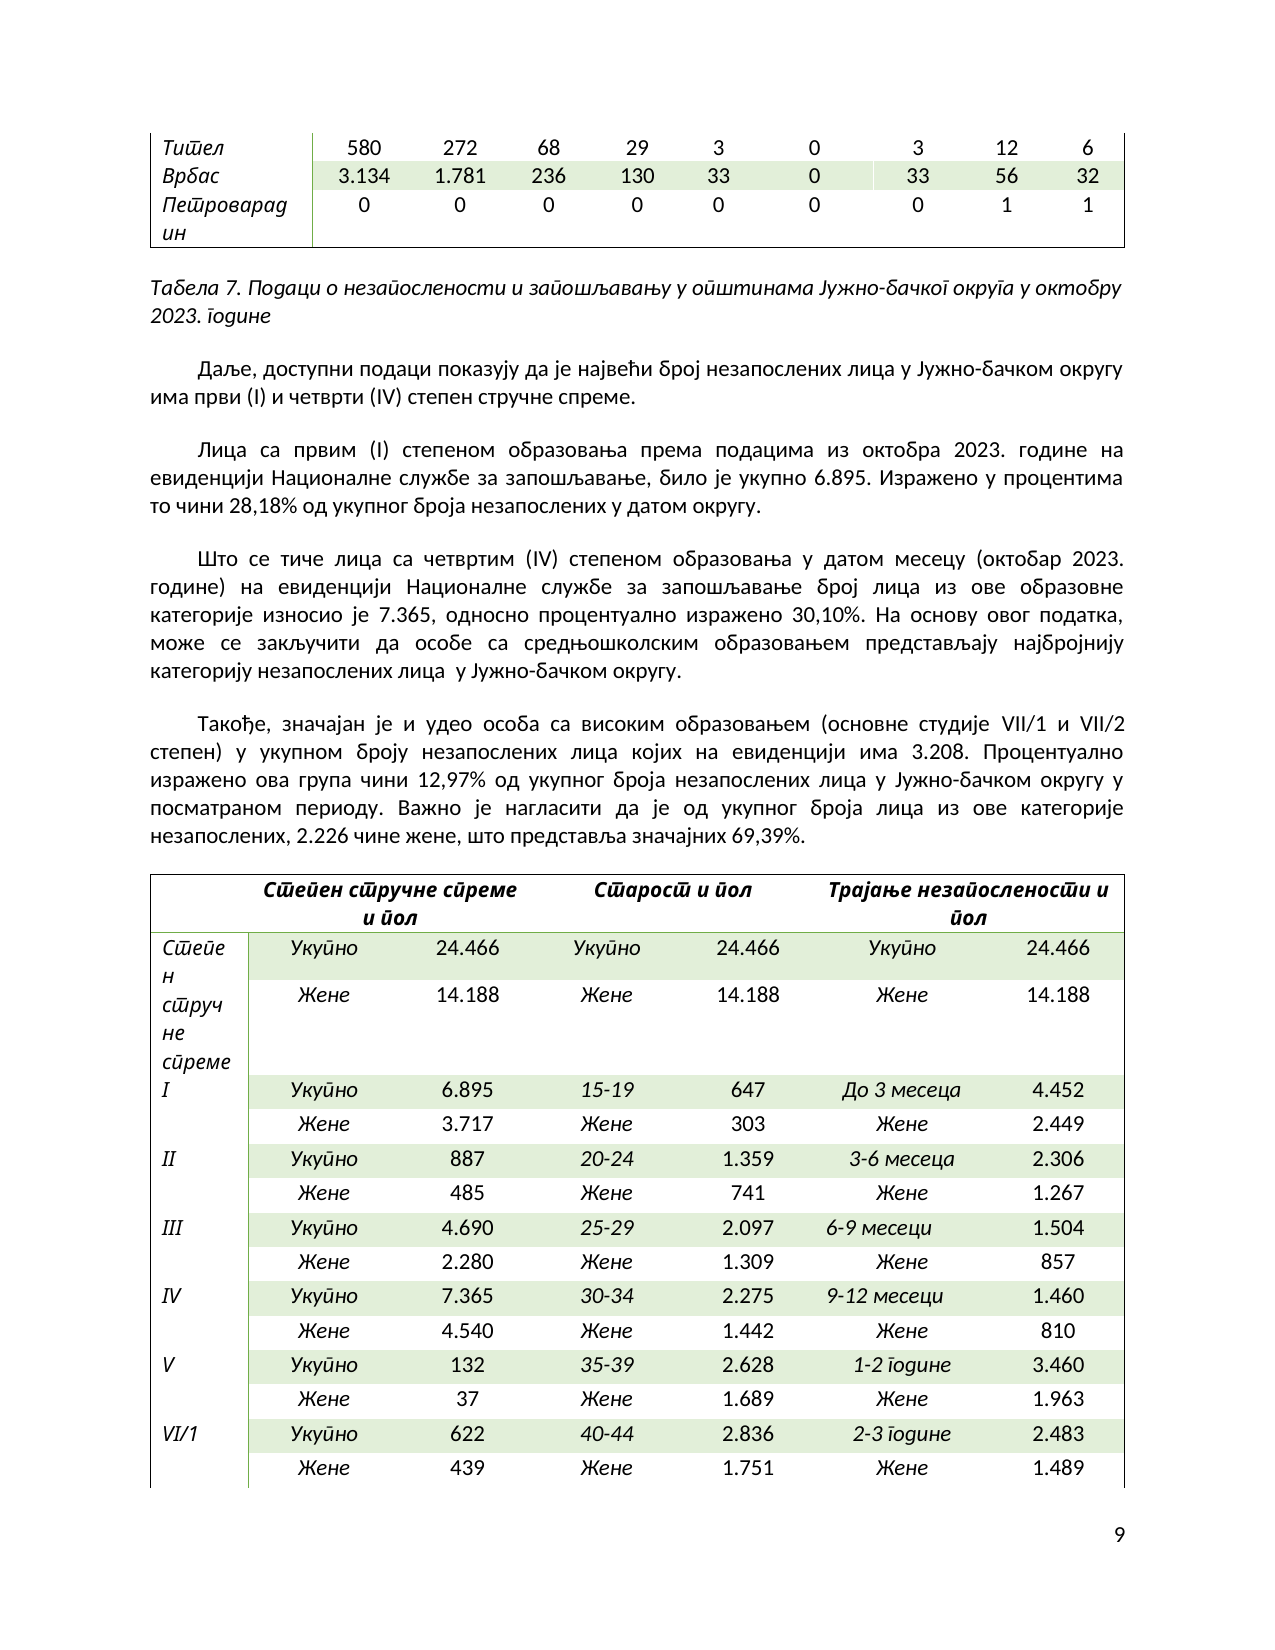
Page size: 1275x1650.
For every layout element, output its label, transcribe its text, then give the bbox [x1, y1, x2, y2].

table_cell 37 [401, 1385, 534, 1419]
text Такође, значајан је и удео особа са високим образовањем (основне студије VII/1 и VII/2 степен) у укупном броју незапослених лица којих на евиденцији има 3.208. Процентуално изражено ова група чини 12,97% од укупног броја незапослених лица у Јужно-бачком округу у посматраном периоду. Важно је нагласити да је од укупног броја лица из ове категорије незапослених, 2.226 чине жене, што представља значајних 69,39%. [150, 709, 1125, 849]
table_cell Укупно [249, 1213, 401, 1247]
table_cell 2.275 [682, 1281, 814, 1316]
text Табела 7. Подаци о незапослености и запошљавању у општинама Јужно-бачког округа у октобру 2023. године [150, 273, 1125, 329]
table_cell 2.836 [682, 1419, 814, 1453]
table_cell 33 [874, 161, 962, 190]
table_cell 2.483 [992, 1419, 1124, 1453]
table_cell 0 [755, 133, 873, 161]
table_cell IV [151, 1281, 248, 1350]
table_cell 810 [992, 1316, 1124, 1350]
table_cell Жене [534, 1385, 682, 1419]
table_cell Жене [814, 1316, 992, 1350]
table_cell 1-2 године [814, 1350, 992, 1384]
text Лица са првим (I) степеном образовања према подацима из октобра 2023. године на евиденцији Националне службе за запошљавање, било је укупно 6.895. Изражено у процентима то чини 28,18% од укупног броја незапослених у датом округу. [150, 435, 1125, 519]
table_cell 6 [1051, 133, 1124, 161]
table_cell 2.280 [401, 1247, 534, 1281]
table_cell 29 [593, 133, 681, 161]
table_cell 15-19 [534, 1075, 682, 1109]
table_cell 3.134 [313, 161, 416, 190]
table_cell 1.359 [682, 1144, 814, 1178]
table_cell 485 [401, 1178, 534, 1213]
table_cell 3.460 [992, 1350, 1124, 1384]
table_cell 12 [962, 133, 1051, 161]
table_cell 0 [504, 190, 593, 247]
table_cell Жене [534, 1247, 682, 1281]
table_header Степен стручне спреме и пол [249, 875, 534, 932]
text Даље, доступни подаци показују да је највећи број незапослених лица у Јужно-бачком округу има први (I) и четврти (IV) степен стручне спреме. [150, 354, 1125, 410]
table_cell 32 [1051, 161, 1124, 190]
table_cell 1.267 [992, 1178, 1124, 1213]
table_cell 0 [755, 161, 873, 190]
table_cell 647 [682, 1075, 814, 1109]
table_cell III [151, 1213, 248, 1281]
table_cell Укупно [249, 1350, 401, 1384]
table_cell 236 [504, 161, 593, 190]
table_cell 35-39 [534, 1350, 682, 1384]
table_cell 33 [681, 161, 755, 190]
table_cell 1.442 [682, 1316, 814, 1350]
table_cell 0 [593, 190, 681, 247]
table_cell 3 [681, 133, 755, 161]
table_cell 132 [401, 1350, 534, 1384]
table_cell 4.540 [401, 1316, 534, 1350]
table_cell Жене [249, 1453, 401, 1488]
table_cell 30-34 [534, 1281, 682, 1316]
table_cell Укупно [249, 1144, 401, 1178]
table_cell 741 [682, 1178, 814, 1213]
table_cell Степен стручне спреме [151, 933, 248, 1075]
table_cell 0 [681, 190, 755, 247]
table_cell 1 [1051, 190, 1124, 247]
table_cell Петроварадин [151, 190, 312, 247]
table_cell Врбас [151, 161, 312, 190]
table_cell V [151, 1350, 248, 1419]
table_cell Укупно [249, 1419, 401, 1453]
table_cell Жене [249, 1110, 401, 1144]
table_cell Жене [814, 1247, 992, 1281]
table_cell Жене [249, 980, 401, 1075]
table_cell 0 [416, 190, 504, 247]
table_cell 1.489 [992, 1453, 1124, 1488]
table_cell Тител [151, 133, 312, 161]
table_cell Жене [534, 1178, 682, 1213]
table_cell Жене [249, 1385, 401, 1419]
table_cell 1.751 [682, 1453, 814, 1488]
table_cell Укупно [249, 1281, 401, 1316]
table_cell 9-12 месеци [814, 1281, 992, 1316]
table_cell 622 [401, 1419, 534, 1453]
table_header [151, 875, 249, 932]
table_cell 857 [992, 1247, 1124, 1281]
table_cell 40-44 [534, 1419, 682, 1453]
table_cell 439 [401, 1453, 534, 1488]
table_cell 1.460 [992, 1281, 1124, 1316]
table_cell Жене [249, 1316, 401, 1350]
table_cell 1 [962, 190, 1051, 247]
table_cell Укупно [249, 933, 401, 980]
table_cell 25-29 [534, 1213, 682, 1247]
table_cell До 3 месеца [814, 1075, 992, 1109]
table_cell Укупно [249, 1075, 401, 1109]
table_cell I [151, 1075, 248, 1144]
table_cell 580 [313, 133, 416, 161]
table_cell 1.781 [416, 161, 504, 190]
table_cell 2.306 [992, 1144, 1124, 1178]
table_cell 1.963 [992, 1385, 1124, 1419]
table_cell Жене [814, 980, 992, 1075]
table_cell 24.466 [992, 933, 1124, 980]
table_cell 2.097 [682, 1213, 814, 1247]
table_cell 14.188 [682, 980, 814, 1075]
table_cell 130 [593, 161, 681, 190]
table_cell 4.452 [992, 1075, 1124, 1109]
table_cell 7.365 [401, 1281, 534, 1316]
table_cell 14.188 [992, 980, 1124, 1075]
table_cell 1.504 [992, 1213, 1124, 1247]
table_cell 1.689 [682, 1385, 814, 1419]
table_cell Укупно [814, 933, 992, 980]
table_header Старост и пол [534, 875, 814, 932]
table_cell Жене [814, 1178, 992, 1213]
table_cell 0 [313, 190, 416, 247]
table_cell 887 [401, 1144, 534, 1178]
table_cell VI/1 [151, 1419, 248, 1488]
table_cell 14.188 [401, 980, 534, 1075]
table_cell 2.628 [682, 1350, 814, 1384]
table_cell 4.690 [401, 1213, 534, 1247]
table_cell 68 [504, 133, 593, 161]
table_cell 2-3 године [814, 1419, 992, 1453]
table_header Трајање незапослености и пол [814, 875, 1124, 932]
table_cell 56 [962, 161, 1051, 190]
table_cell 1.309 [682, 1247, 814, 1281]
table_cell 0 [874, 190, 962, 247]
table_cell 303 [682, 1110, 814, 1144]
table_cell Жене [249, 1178, 401, 1213]
table_cell Жене [534, 1110, 682, 1144]
table_cell Жене [534, 1453, 682, 1488]
table_cell 6.895 [401, 1075, 534, 1109]
table_cell 3.717 [401, 1110, 534, 1144]
table_cell Укупно [534, 933, 682, 980]
table_cell 20-24 [534, 1144, 682, 1178]
table_cell Жене [814, 1385, 992, 1419]
table_cell 272 [416, 133, 504, 161]
table_cell Жене [249, 1247, 401, 1281]
table_cell 0 [755, 190, 873, 247]
table_cell 3-6 месеца [814, 1144, 992, 1178]
text Што се тиче лица са четвртим (IV) степеном образовања у датом месецу (октобар 2023. године) на евиденцији Националне службе за запошљавање број лица из ове образовне категорије износио је 7.365, односно процентуално изражено 30,10%. На основу овог податка, може се закључити да особе са средњошколским образовањем представљају најбројнију категорију незапослених лица у Јужно-бачком округу. [150, 544, 1125, 684]
table_cell 2.449 [992, 1110, 1124, 1144]
table_cell Жене [814, 1453, 992, 1488]
table_cell 24.466 [682, 933, 814, 980]
table_cell Жене [814, 1110, 992, 1144]
table_cell 6-9 месеци [814, 1213, 992, 1247]
table_cell II [151, 1144, 248, 1213]
table_cell Жене [534, 980, 682, 1075]
table_cell 24.466 [401, 933, 534, 980]
table_cell Жене [534, 1316, 682, 1350]
table_cell 3 [874, 133, 962, 161]
